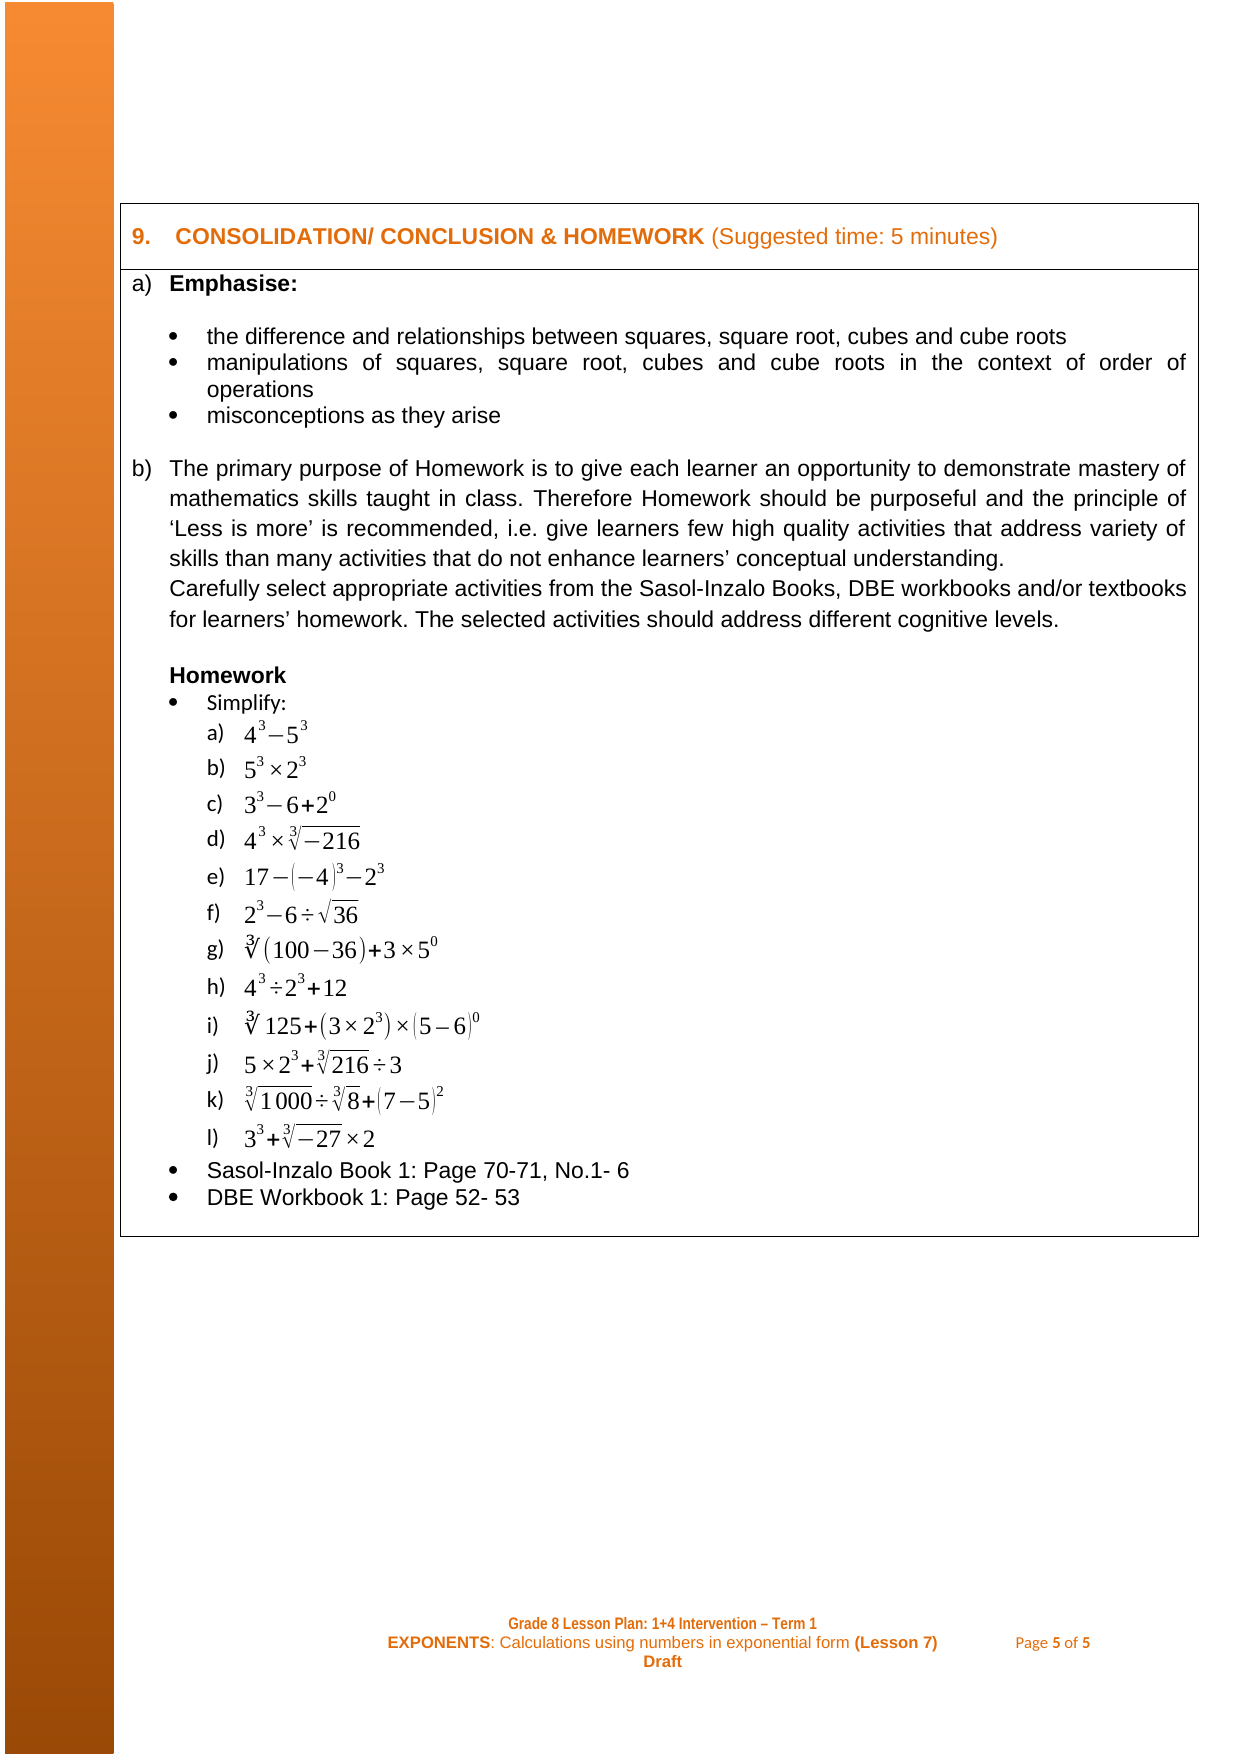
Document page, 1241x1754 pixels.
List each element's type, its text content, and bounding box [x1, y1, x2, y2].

table_cell Emphasise: the difference and relationships between squares, square root, cubes and cube roots manipulations of squares, square root, cubes and cube roots in the context of order of operations misconceptions as they arise The primary purpose of Homework is to give each learner an opportunity to demonstrate mastery of mathematics skills taught in class. Therefore Homework should be purposeful and the principle of ‘Less is more’ is recommended, i.e. give learners few high quality activities that address variety of skills than many activities that do not enhance learners’ conceptual understanding. Carefully select appropriate activities from the Sasol-Inzalo Books, DBE workbooks and/or textbooks for learners’ homework. The selected activities should address different cognitive levels. Homework Simplify: Sasol-Inzalo Book 1: Page 70-71, No.1- 6 DBE Workbook 1: Page 52- 53 [121, 270, 1198, 1236]
table_header CONSOLIDATION/ CONCLUSION & HOMEWORK (Suggested time: 5 minutes) [121, 204, 1198, 269]
